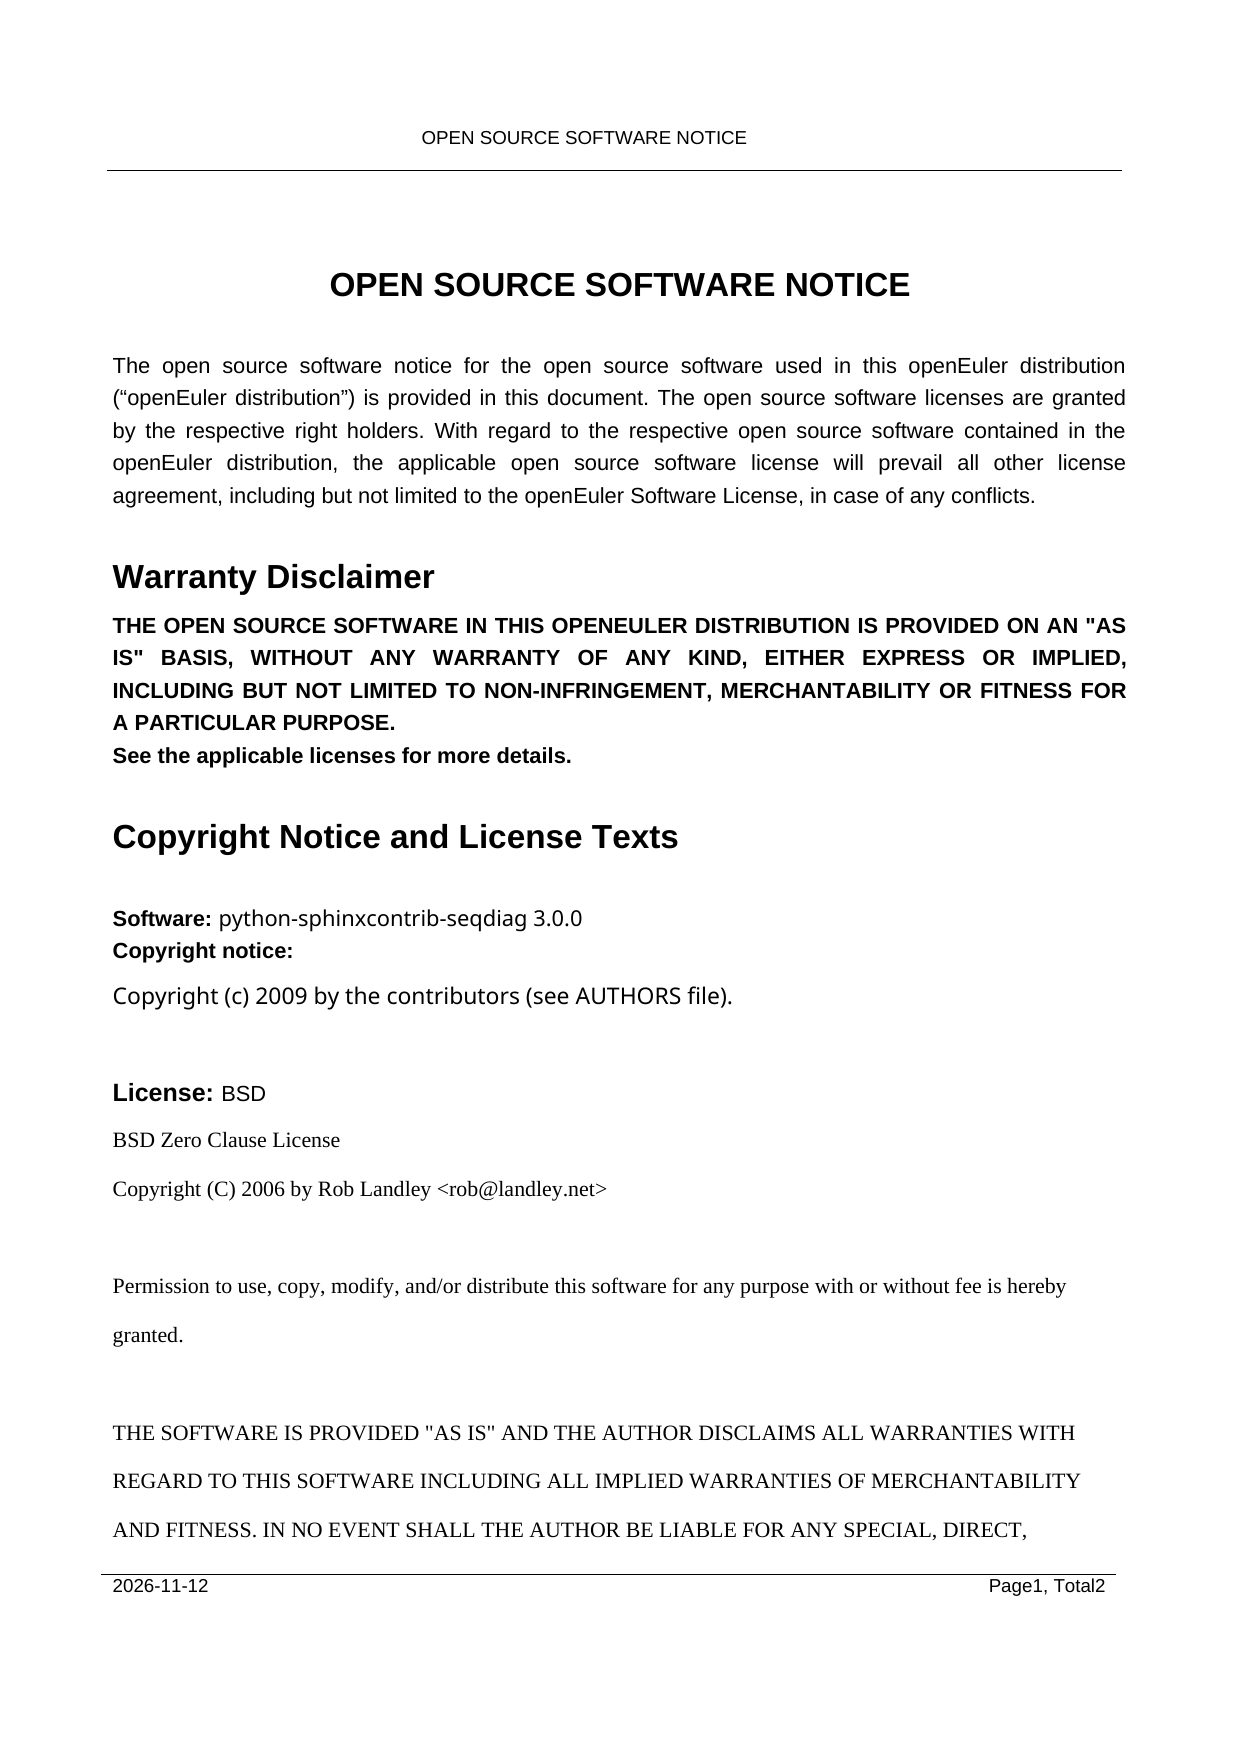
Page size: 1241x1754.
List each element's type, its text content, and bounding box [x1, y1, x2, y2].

text Copyright (c) 2009 by the contributors (see AUTHORS file). [112, 979, 1128, 1060]
text Warranty Disclaimer [112, 544, 1128, 609]
text THE OPEN SOURCE SOFTWARE IN THIS OPENEULER DISTRIBUTION IS PROVIDED ON AN "AS IS" BASIS, WITHOUT ANY WARRANTY OF ANY KIND, EITHER EXPRESS OR IMPLIED, INCLUDING BUT NOT LIMITED TO NON-INFRINGEMENT, MERCHANTABILITY OR FITNESS FOR A PARTICULAR PURPOSE. See the applicable licenses for more details. [112, 609, 1128, 771]
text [112, 1123, 1128, 1546]
text License: BSD [112, 1077, 1128, 1109]
text Copyright notice: [112, 934, 1128, 966]
text The open source software notice for the open source software used in this openEuler distribution (“openEuler distribution”) is provided in this document. The open source software licenses are granted by the respective right holders. With regard to the respective open source software contained in the openEuler distribution, the applicable open source software license will prevail all other license agreement, including but not limited to the openEuler Software License, in case of any conflicts. [112, 349, 1128, 511]
text Copyright Notice and License Texts [112, 804, 1128, 869]
text OPEN SOURCE SOFTWARE NOTICE [112, 251, 1128, 316]
text Software: python-sphinxcontrib-seqdiag 3.0.0 [112, 901, 1128, 934]
